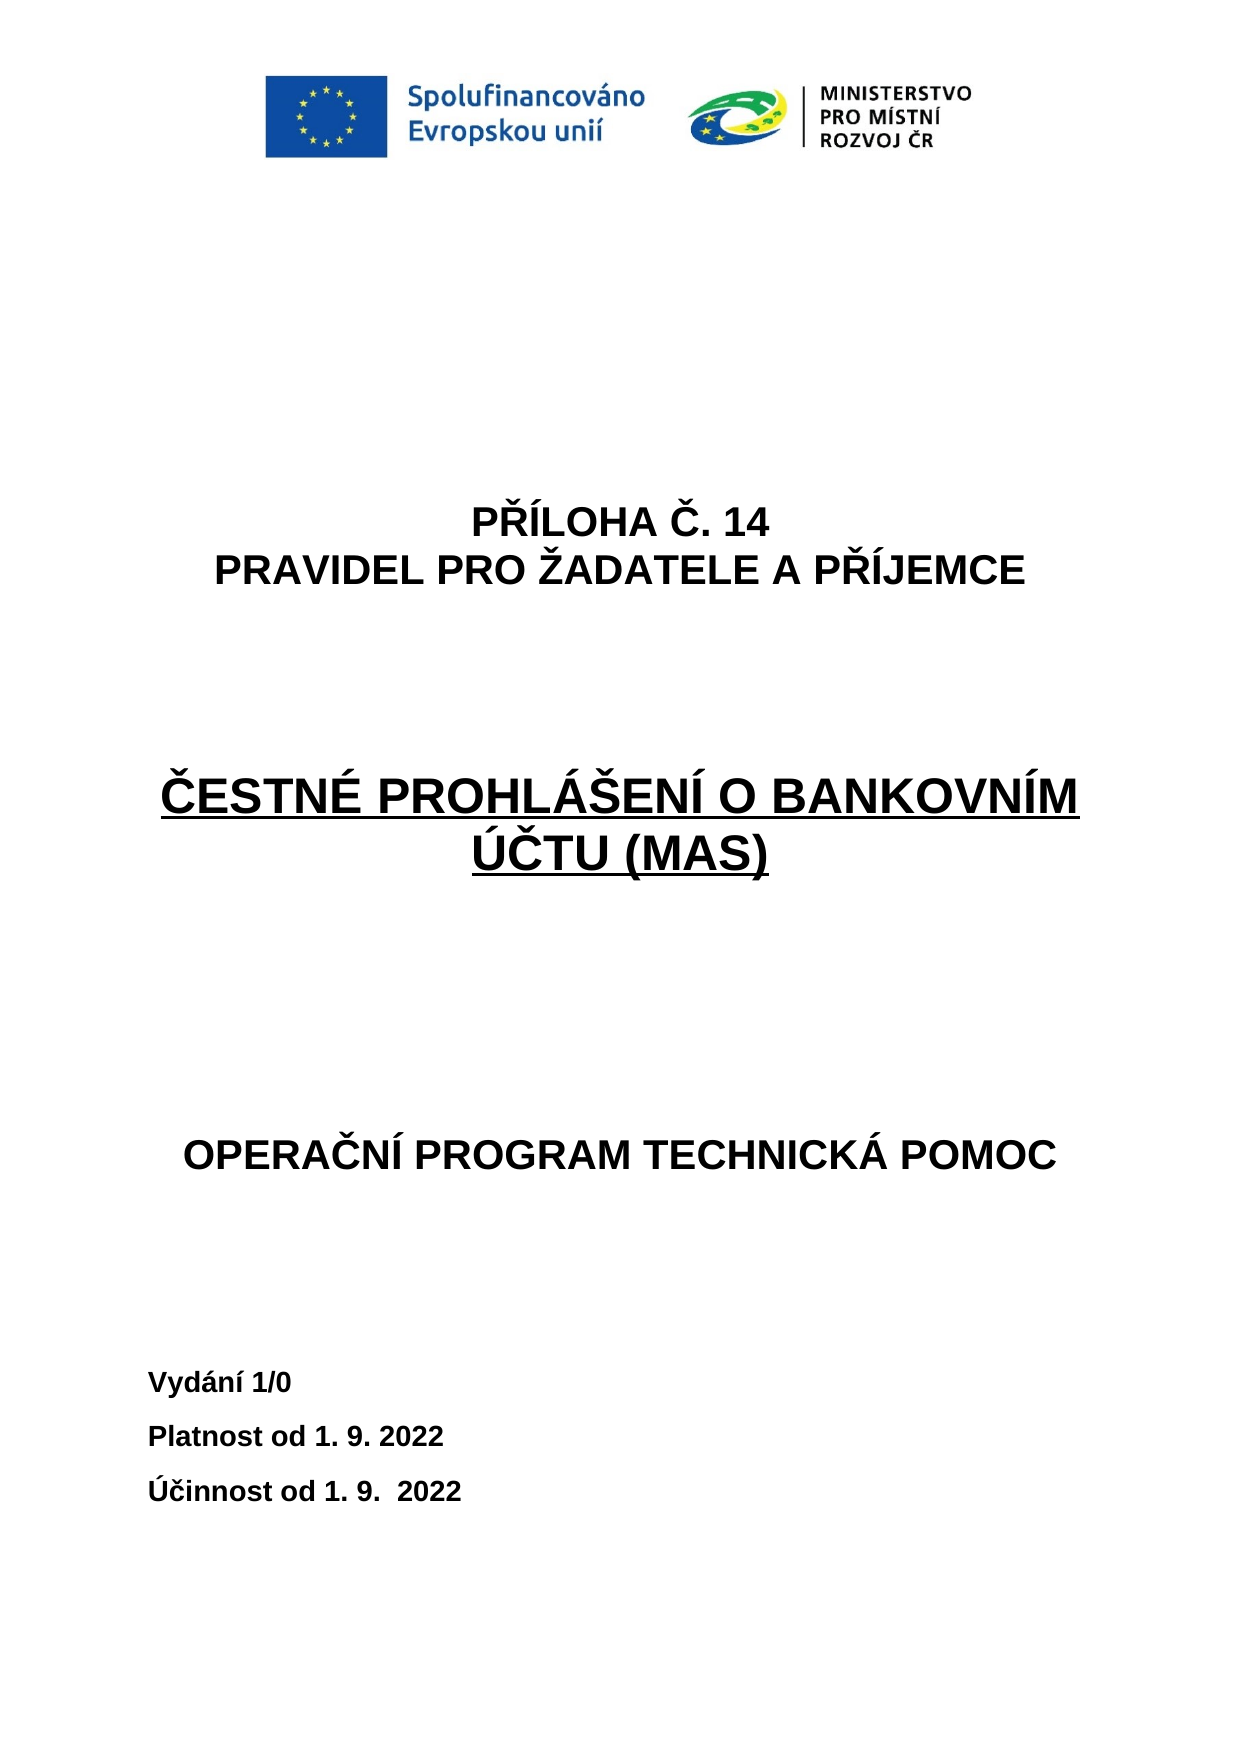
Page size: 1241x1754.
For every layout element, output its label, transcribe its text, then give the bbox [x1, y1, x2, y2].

text Pravidel pro žadatele A příjemce [148, 546, 1093, 594]
text Platnost od 1. 9. 2022 [148, 1419, 1093, 1453]
text Čestné prohlášení o bankovním účtu (MAS) [148, 766, 1093, 881]
text Operační program technická pomoc [148, 1130, 1093, 1178]
text Účinnost od 1. 9. 2022 [148, 1474, 1093, 1507]
text příloha č. 14 [148, 498, 1093, 546]
text Vydání 1/0 [148, 1365, 1093, 1399]
picture [263, 73, 977, 160]
